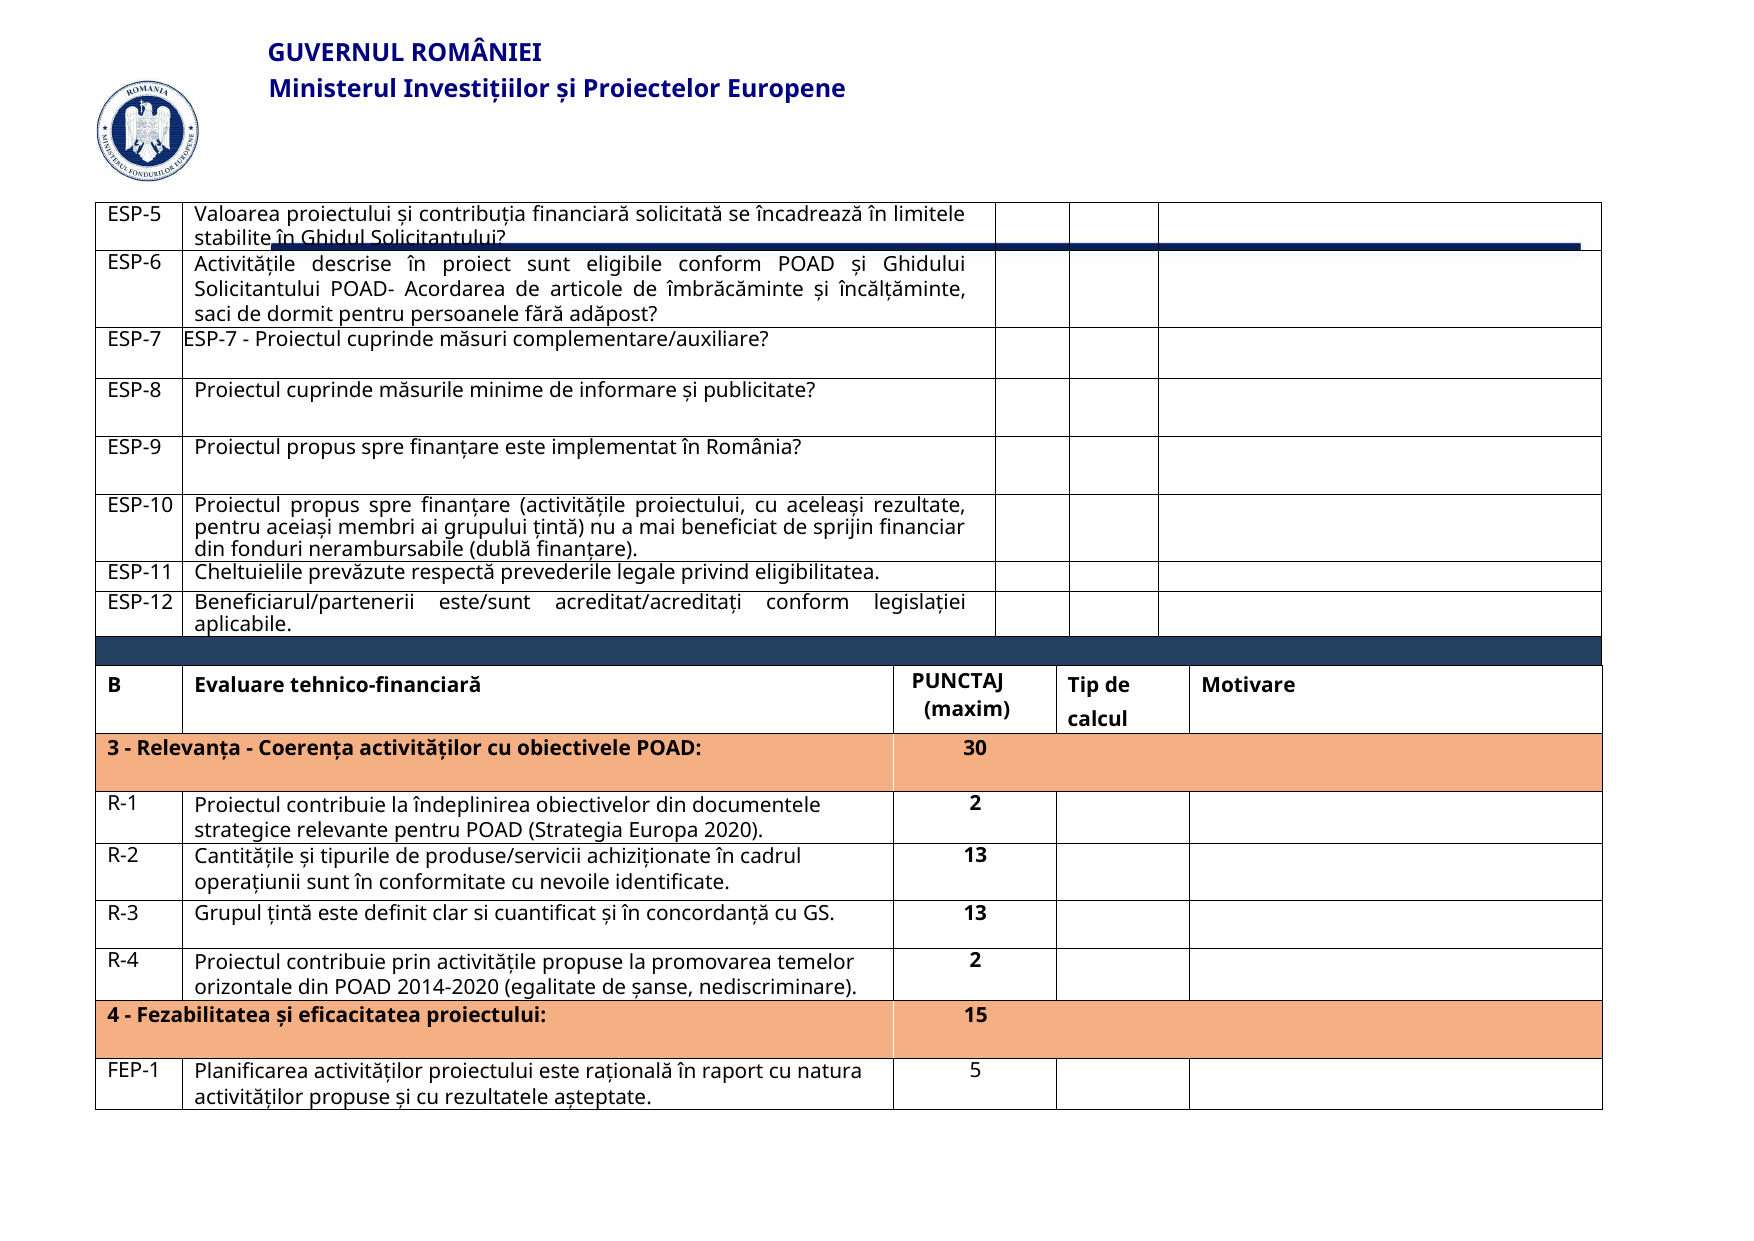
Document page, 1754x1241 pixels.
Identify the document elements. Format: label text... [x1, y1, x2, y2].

table_cell [1070, 328, 1158, 378]
table_cell Activitățile descrise în proiect sunt eligibile conform POAD și Ghidului Solicitantului POAD- Acordarea de articole de îmbrăcăminte și încălțăminte, saci de dormit pentru persoanele fără adăpost? [183, 251, 995, 327]
table_cell [996, 379, 1069, 436]
table_cell [1057, 901, 1189, 948]
table_cell Proiectul propus spre finanțare este implementat în România? [183, 437, 995, 494]
table_cell 5 [894, 1059, 1056, 1109]
table_cell ESP-10 [96, 495, 182, 561]
table_cell ESP-9 [96, 437, 182, 494]
table_cell [1190, 901, 1602, 948]
table_cell B [96, 666, 182, 733]
table_cell [1070, 379, 1158, 436]
table_cell [1057, 1059, 1189, 1109]
table_cell ESP-6 [96, 251, 182, 327]
table_cell Proiectul cuprinde măsurile minime de informare și publicitate? [183, 379, 995, 436]
table_cell [1159, 495, 1601, 561]
table_cell ESP-7 - Proiectul cuprinde măsuri complementare/auxiliare? [183, 328, 995, 378]
table_cell FEP-1 [96, 1059, 182, 1109]
table_cell Tip de calcul [1057, 666, 1189, 733]
table_cell ESP-11 [96, 562, 182, 591]
table_cell Beneficiarul/partenerii este/sunt acreditat/acreditați conform legislației aplicabile. [183, 592, 995, 636]
table_cell R-3 [96, 901, 182, 948]
table_cell [1190, 792, 1602, 842]
table_cell [996, 437, 1069, 494]
table_cell [1056, 1001, 1190, 1058]
table_cell [1159, 562, 1601, 591]
table_cell [996, 562, 1069, 591]
table_cell [996, 203, 1069, 250]
table_cell Cantitățile și tipurile de produse/servicii achiziționate în cadrul operațiunii sunt în conformitate cu nevoile identificate. [183, 844, 893, 900]
table_cell ESP-12 [96, 592, 182, 636]
table_cell PUNCTAJ (maxim) [894, 666, 1056, 733]
table_cell [1190, 1059, 1602, 1109]
table_cell 3 - Relevanța - Coerența activităților cu obiectivele POAD: [96, 734, 893, 791]
table_cell [96, 637, 1601, 665]
table_cell [1057, 949, 1189, 1000]
table_cell [996, 495, 1069, 561]
table_cell [1070, 251, 1158, 327]
table_cell [1159, 251, 1601, 327]
table_cell 30 [894, 734, 1056, 791]
table_cell [1070, 203, 1158, 250]
table_cell ESP-8 [96, 379, 182, 436]
table_cell R-4 [96, 949, 182, 1000]
table_cell 13 [894, 901, 1056, 948]
table_cell Proiectul contribuie la îndeplinirea obiectivelor din documentele strategice relevante pentru POAD (Strategia Europa 2020). [183, 792, 893, 842]
table_cell ESP-5 [96, 203, 182, 250]
table_cell [996, 328, 1069, 378]
table_cell [1190, 844, 1602, 900]
table_cell Motivare [1190, 666, 1602, 733]
table_cell [1070, 562, 1158, 591]
table_cell ESP-7 [96, 328, 182, 378]
table_cell Valoarea proiectului și contribuția financiară solicitată se încadrează în limitele stabilite în Ghidul Solicitantului? [183, 203, 995, 250]
table_cell Cheltuielile prevăzute respectă prevederile legale privind eligibilitatea. [183, 562, 995, 591]
table_cell [1070, 592, 1158, 636]
table_cell [1190, 1001, 1602, 1058]
table_cell [996, 592, 1069, 636]
table_cell 2 [894, 949, 1056, 1000]
table_cell Grupul țintă este definit clar si cuantificat și în concordanță cu GS. [183, 901, 893, 948]
table_cell [1159, 328, 1601, 378]
table_cell Evaluare tehnico-financiară [183, 666, 893, 733]
table_cell [1056, 734, 1190, 791]
table_cell [1159, 379, 1601, 436]
table_cell Planificarea activităților proiectului este rațională în raport cu natura activităților propuse și cu rezultatele așteptate. [183, 1059, 893, 1109]
table_cell [996, 251, 1069, 327]
table_cell [1190, 734, 1602, 791]
table_cell [1070, 437, 1158, 494]
table_cell [1070, 495, 1158, 561]
picture [96, 78, 200, 182]
table_cell [1057, 792, 1189, 842]
table_cell [1057, 844, 1189, 900]
table_cell 13 [894, 844, 1056, 900]
table_cell 4 - Fezabilitatea și eficacitatea proiectului: [96, 1001, 893, 1058]
table_cell Proiectul contribuie prin activitățile propuse la promovarea temelor orizontale din POAD 2014-2020 (egalitate de șanse, nediscriminare). [183, 949, 893, 1000]
table_cell [1159, 203, 1601, 250]
table_cell Proiectul propus spre finanțare (activitățile proiectului, cu aceleași rezultate, pentru aceiași membri ai grupului țintă) nu a mai beneficiat de sprijin financiar din fonduri nerambursabile (dublă finanțare). [183, 495, 995, 561]
picture [1602, 234, 1609, 268]
table_cell 2 [894, 792, 1056, 842]
table_cell [1159, 592, 1601, 636]
table_cell [1159, 437, 1601, 494]
table_cell [1190, 949, 1602, 1000]
table_cell 15 [894, 1001, 1056, 1058]
table_cell R-1 [96, 792, 182, 842]
table_cell R-2 [96, 844, 182, 900]
